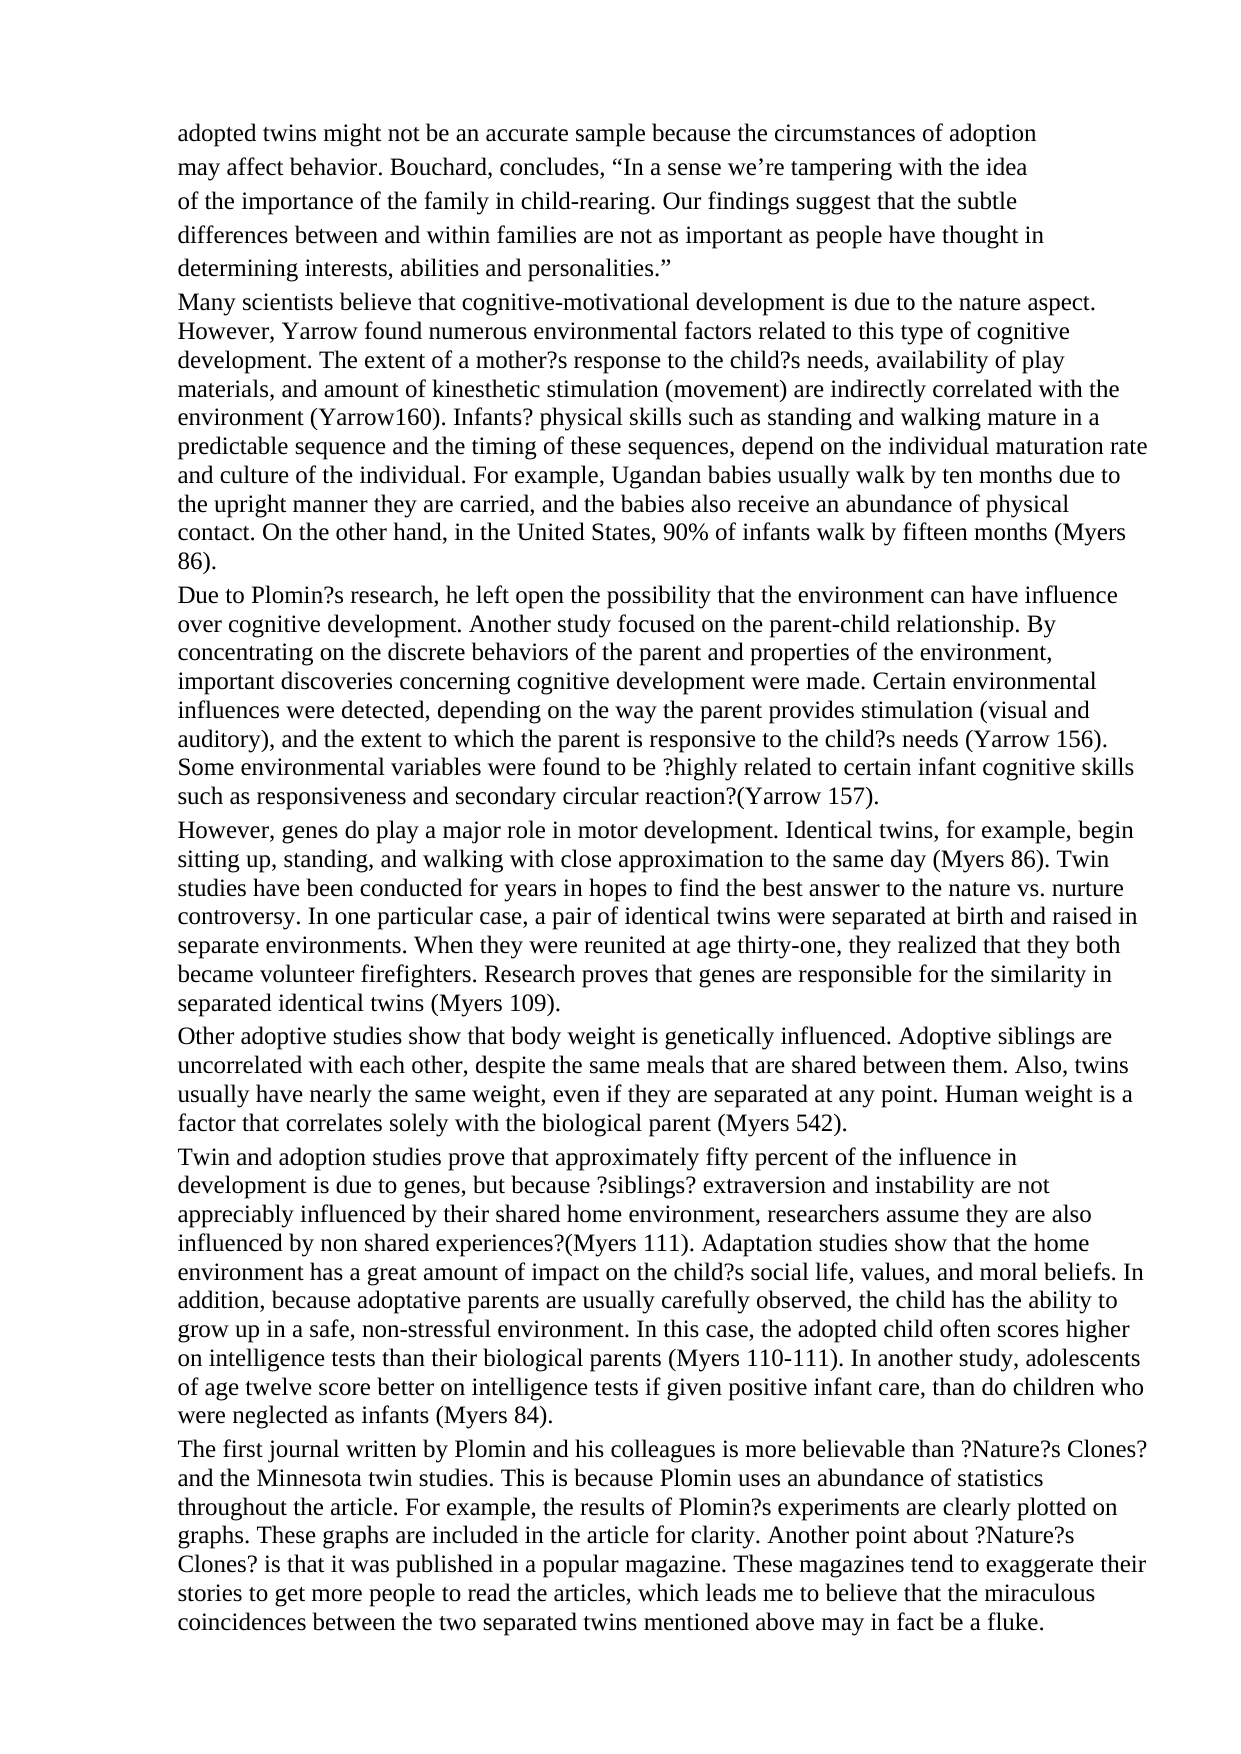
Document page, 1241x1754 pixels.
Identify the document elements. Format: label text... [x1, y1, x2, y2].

text may affect behavior. Bouchard, concludes, “In a sense we’re tampering with the idea [177, 152, 1152, 181]
text Twin and adoption studies prove that approximately fifty percent of the influence in development is due to genes, but because ?siblings? extraversion and instability are not appreciably influenced by their shared home environment, researchers assume they are also influenced by non shared experiences?(Myers 111). Adaptation studies show that the home environment has a great amount of impact on the child?s social life, values, and moral beliefs. In addition, because adoptative parents are usually carefully observed, the child has the ability to grow up in a safe, non-stressful environment. In this case, the adopted child often scores higher on intelligence tests than their biological parents (Myers 110-111). In another study, adolescents of age twelve score better on intelligence tests if given positive infant care, than do children who were neglected as infants (Myers 84). [177, 1142, 1152, 1429]
text Many scientists believe that cognitive-motivational development is due to the nature aspect. However, Yarrow found numerous environmental factors related to this type of cognitive development. The extent of a mother?s response to the child?s needs, availability of play materials, and amount of kinesthetic stimulation (movement) are indirectly correlated with the environment (Yarrow160). Infants? physical skills such as standing and walking mature in a predictable sequence and the timing of these sequences, depend on the individual maturation rate and culture of the individual. For example, Ugandan babies usually walk by ten months due to the upright manner they are carried, and the babies also receive an abundance of physical contact. On the other hand, in the United States, 90% of infants walk by fifteen months (Myers 86). [177, 287, 1152, 575]
text determining interests, abilities and personalities.” [177, 253, 1152, 282]
text The first journal written by Plomin and his colleagues is more believable than ?Nature?s Clones? and the Minnesota twin studies. This is because Plomin uses an abundance of statistics throughout the article. For example, the results of Plomin?s experiments are clearly plotted on graphs. These graphs are included in the article for clarity. Another point about ?Nature?s Clones? is that it was published in a popular magazine. These magazines tend to exaggerate their stories to get more people to read the articles, which leads me to believe that the miraculous coincidences between the two separated twins mentioned above may in fact be a fluke. [177, 1434, 1152, 1635]
text However, genes do play a major role in motor development. Identical twins, for example, begin sitting up, standing, and walking with close approximation to the same day (Myers 86). Twin studies have been conducted for years in hopes to find the best answer to the nature vs. nurture controversy. In one particular case, a pair of identical twins were separated at birth and raised in separate environments. When they were reunited at age thirty-one, they realized that they both became volunteer firefighters. Research proves that genes are responsible for the similarity in separated identical twins (Myers 109). [177, 815, 1152, 1016]
text differences between and within families are not as important as people have thought in [177, 220, 1152, 248]
text Due to Plomin?s research, he left open the possibility that the environment can have influence over cognitive development. Another study focused on the parent-child relationship. By concentrating on the discrete behaviors of the parent and properties of the environment, important discoveries concerning cognitive development were made. Certain environmental influences were detected, depending on the way the parent provides stimulation (visual and auditory), and the extent to which the parent is responsive to the child?s needs (Yarrow 156). Some environmental variables were found to be ?highly related to certain infant cognitive skills such as responsiveness and secondary circular reaction?(Yarrow 157). [177, 580, 1152, 810]
text of the importance of the family in child-rearing. Our findings suggest that the subtle [177, 186, 1152, 214]
text adopted twins might not be an accurate sample because the circumstances of adoption [177, 118, 1152, 147]
text Other adoptive studies show that body weight is genetically influenced. Adoptive siblings are uncorrelated with each other, despite the same meals that are shared between them. Also, twins usually have nearly the same weight, even if they are separated at any point. Human weight is a factor that correlates solely with the biological parent (Myers 542). [177, 1021, 1152, 1136]
